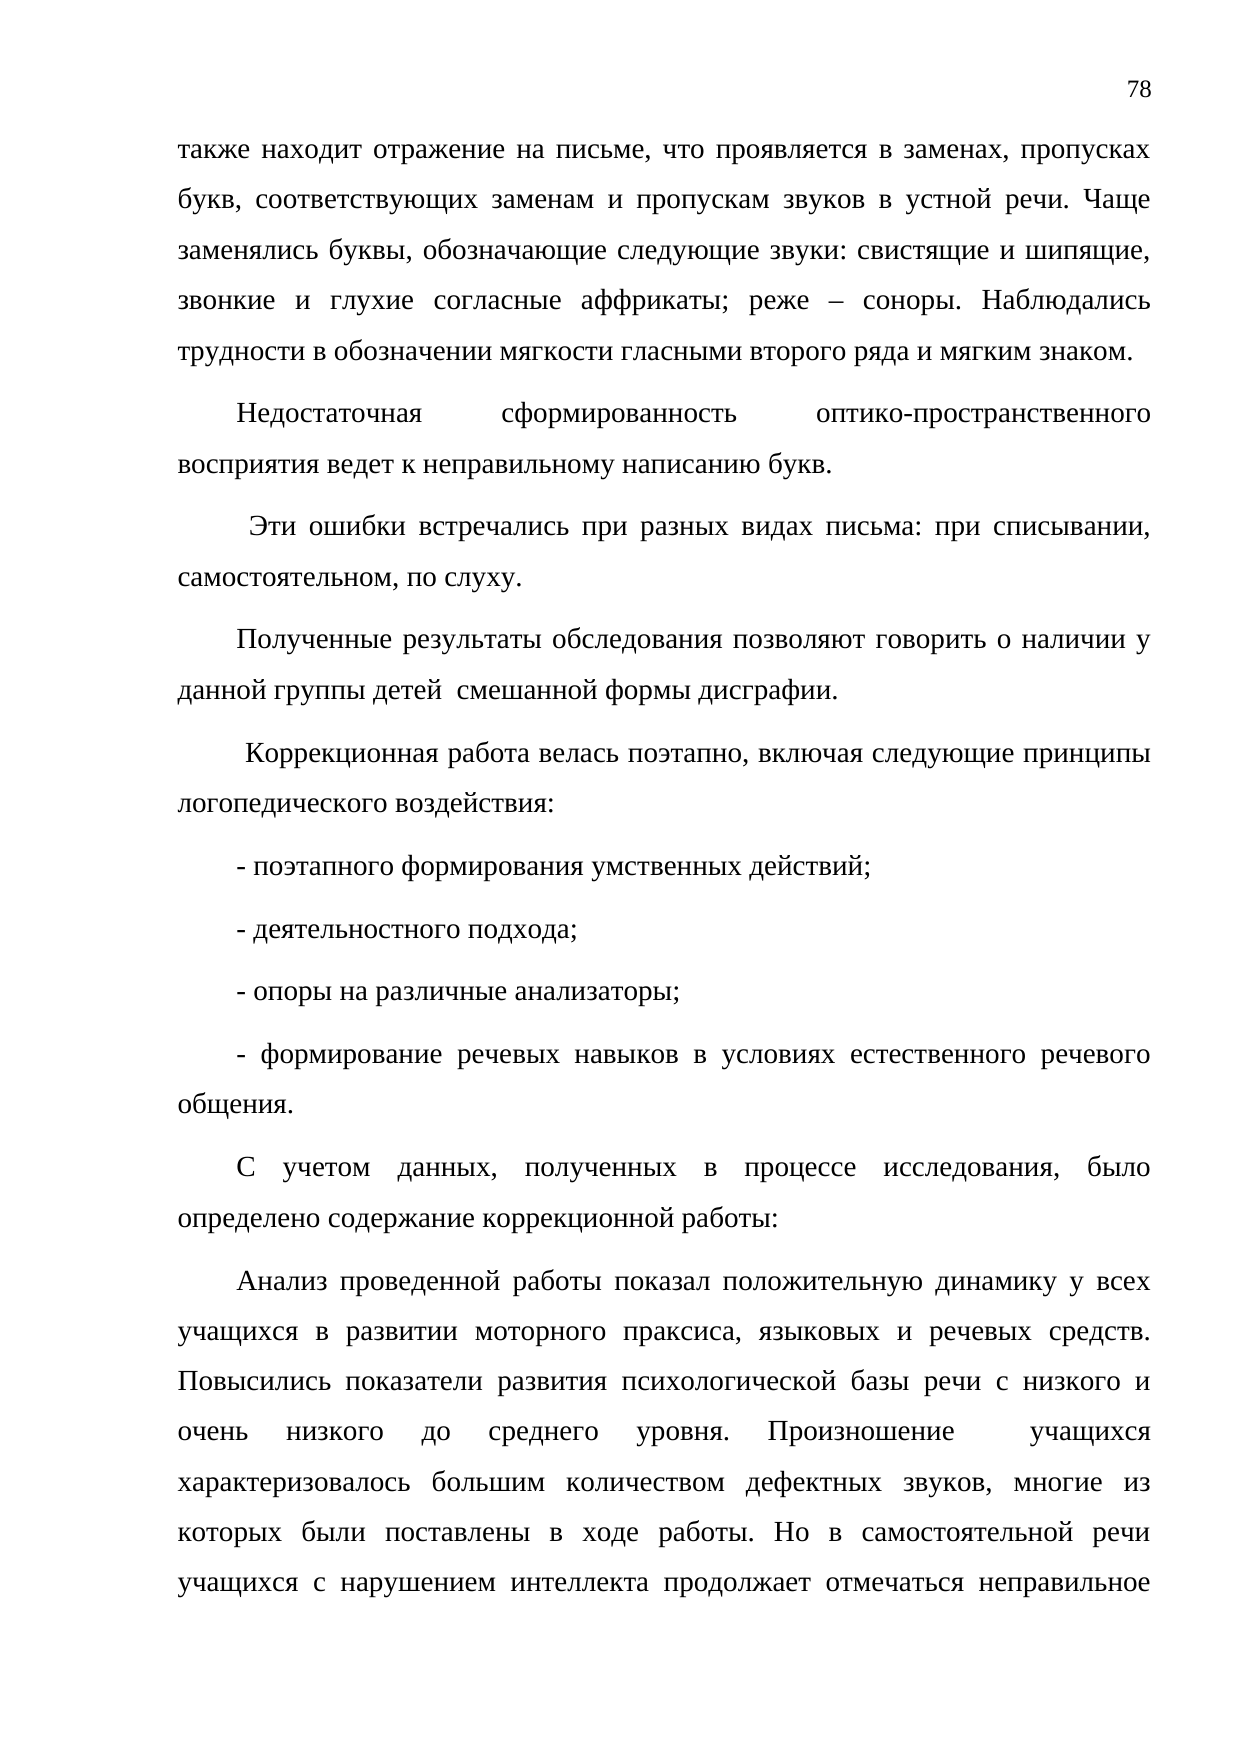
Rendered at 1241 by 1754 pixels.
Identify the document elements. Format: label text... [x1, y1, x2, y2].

text - деятельностного подхода; [177, 911, 1152, 944]
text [177, 1263, 1152, 1598]
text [177, 131, 1152, 366]
text С учетом данных, полученных в процессе исследования, было определено содержание коррекционной работы: [177, 1149, 1152, 1233]
text - опоры на различные анализаторы; [177, 973, 1152, 1007]
text - поэтапного формирования умственных действий; [177, 848, 1152, 881]
text Недостаточная сформированность оптико-пространственного восприятия ведет к неправильному написанию букв. [177, 395, 1152, 479]
text Эти ошибки встречались при разных видах письма: при списывании, самостоятельном, по слуху. [177, 508, 1152, 592]
text Полученные результаты обследования позволяют говорить о наличии у данной группы детей смешанной формы дисграфии. [177, 622, 1152, 706]
text Коррекционная работа велась поэтапно, включая следующие принципы логопедического воздействия: [177, 735, 1152, 819]
text - формирование речевых навыков в условиях естественного речевого общения. [177, 1036, 1152, 1120]
